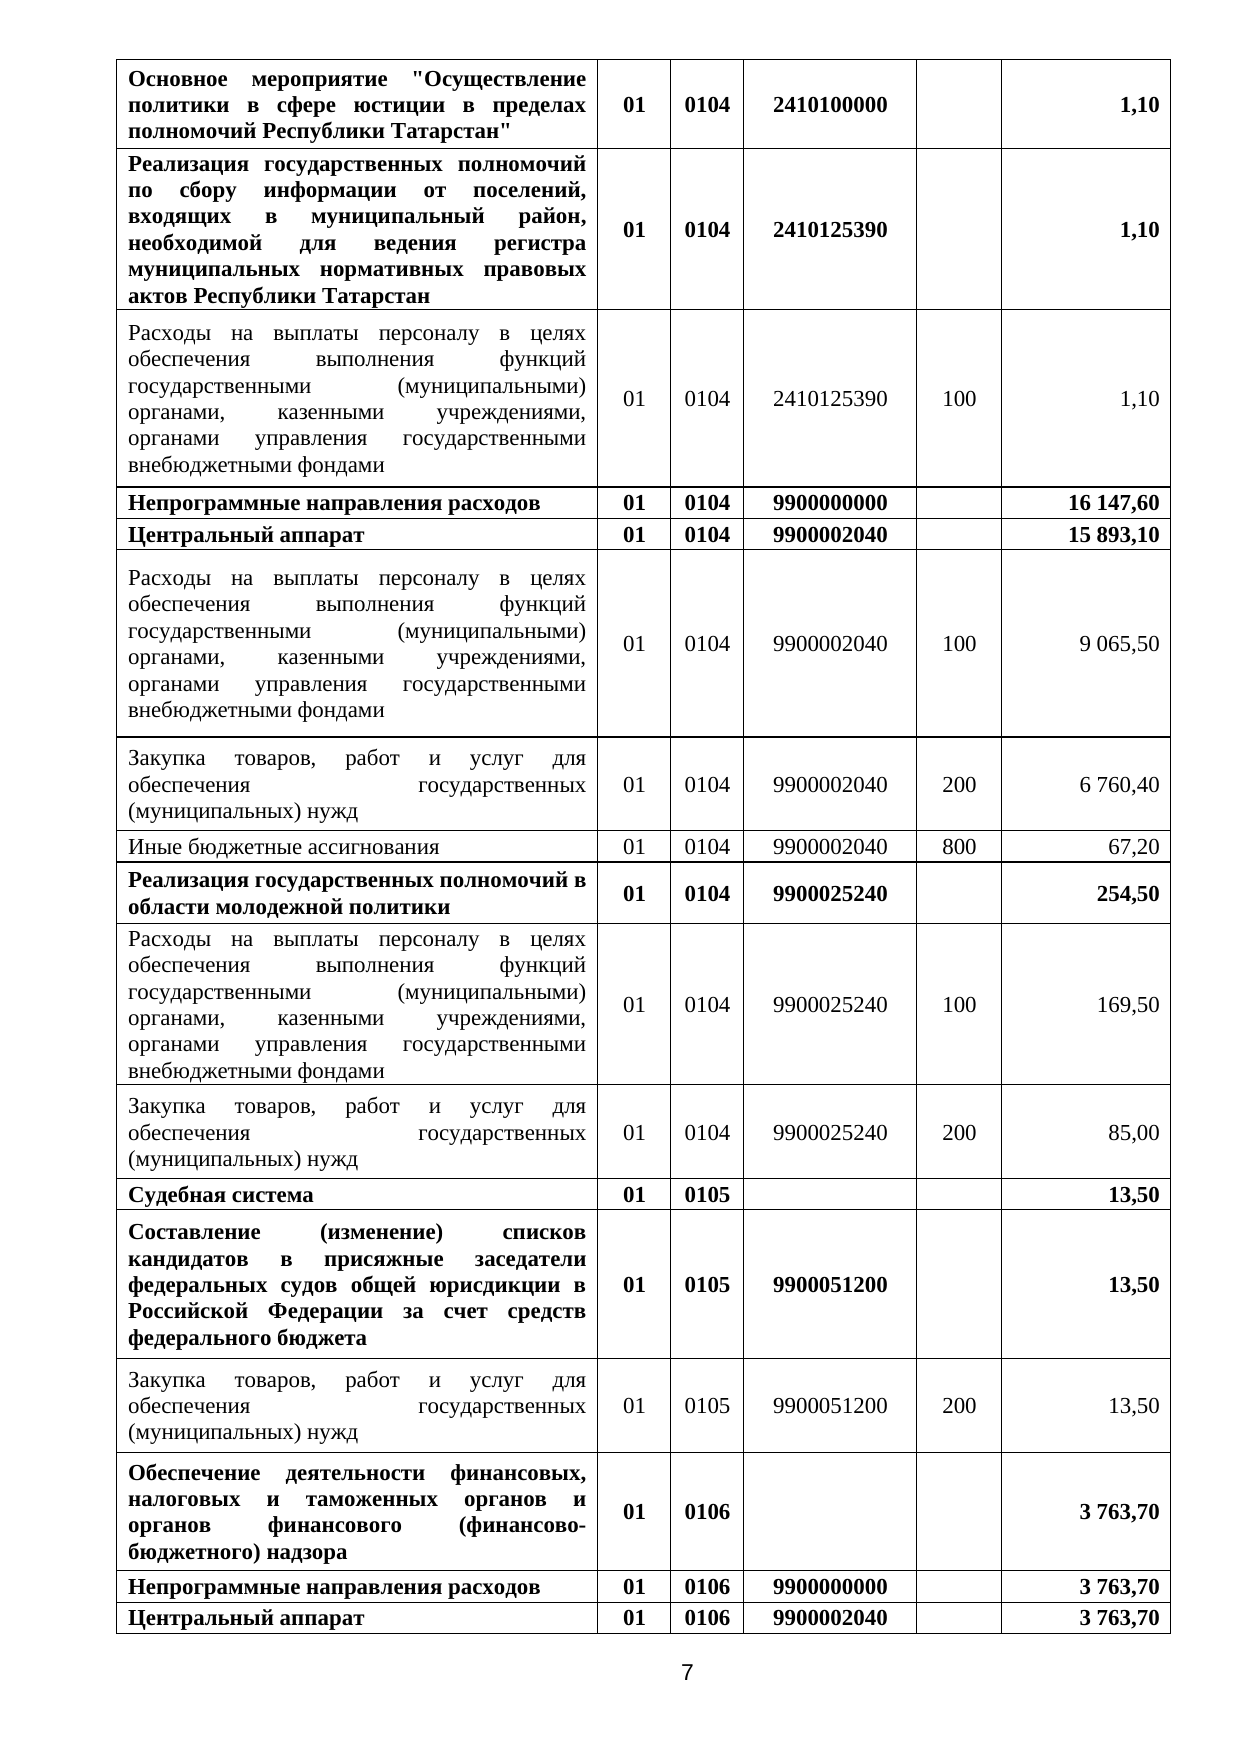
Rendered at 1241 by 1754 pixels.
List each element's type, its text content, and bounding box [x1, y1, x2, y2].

table_cell 0104 [671, 310, 743, 486]
table_cell 01 [598, 1603, 670, 1633]
table_cell Центральный аппарат [117, 519, 597, 549]
table_cell 9900051200 [744, 1359, 916, 1452]
table_cell Закупка товаров, работ и услуг для обеспечения государственных (муниципальных) нужд [117, 1085, 597, 1178]
table_cell [917, 60, 1001, 148]
table_cell [917, 488, 1001, 518]
table_cell [917, 1603, 1001, 1633]
table_cell 0104 [671, 738, 743, 830]
table_cell 85,00 [1002, 1085, 1170, 1178]
table_cell 9900025240 [744, 863, 916, 923]
table_cell 01 [598, 519, 670, 549]
table_cell 0105 [671, 1179, 743, 1209]
table_cell 9900002040 [744, 1603, 916, 1633]
table_cell Судебная система [117, 1179, 597, 1209]
table_cell 01 [598, 831, 670, 861]
table_cell 13,50 [1002, 1359, 1170, 1452]
table_cell 200 [917, 1359, 1001, 1452]
table_cell [917, 1453, 1001, 1570]
table_cell 01 [598, 863, 670, 923]
table_cell 100 [917, 924, 1001, 1084]
table_cell Реализация государственных полномочий в области молодежной политики [117, 863, 597, 923]
table_cell 0104 [671, 831, 743, 861]
table_cell 01 [598, 1453, 670, 1570]
table_cell Непрограммные направления расходов [117, 1571, 597, 1602]
table_cell [917, 863, 1001, 923]
table_cell 169,50 [1002, 924, 1170, 1084]
table_cell Реализация государственных полномочий по сбору информации от поселений, входящих в муниципальный район, необходимой для ведения регистра муниципальных нормативных правовых актов Республики Татарстан [117, 149, 597, 309]
table_cell 0106 [671, 1603, 743, 1633]
table_cell 0104 [671, 488, 743, 518]
table_cell [744, 1453, 916, 1570]
table_cell 15 893,10 [1002, 519, 1170, 549]
table_cell 13,50 [1002, 1179, 1170, 1209]
table_cell 254,50 [1002, 863, 1170, 923]
table_cell 01 [598, 488, 670, 518]
table_cell 6 760,40 [1002, 738, 1170, 830]
table_cell 0105 [671, 1210, 743, 1358]
table_cell 9900002040 [744, 550, 916, 736]
table_cell 2410125390 [744, 149, 916, 309]
table_cell 9900002040 [744, 831, 916, 861]
table_cell 0106 [671, 1453, 743, 1570]
table_cell 9900051200 [744, 1210, 916, 1358]
table_cell 0104 [671, 924, 743, 1084]
table_cell 9900000000 [744, 1571, 916, 1602]
table_cell 01 [598, 1085, 670, 1178]
table_cell 2410125390 [744, 310, 916, 486]
table_cell 3 763,70 [1002, 1453, 1170, 1570]
table_cell 0104 [671, 60, 743, 148]
table_cell Составление (изменение) списков кандидатов в присяжные заседатели федеральных судов общей юрисдикции в Российской Федерации за счет средств федерального бюджета [117, 1210, 597, 1358]
table_cell [917, 149, 1001, 309]
table_cell 0104 [671, 519, 743, 549]
table_cell 9 065,50 [1002, 550, 1170, 736]
table_cell 01 [598, 149, 670, 309]
table_cell [917, 1179, 1001, 1209]
table_cell Основное мероприятие "Осуществление политики в сфере юстиции в пределах полномочий Республики Татарстан" [117, 60, 597, 148]
table_cell 01 [598, 1571, 670, 1602]
table_cell 0104 [671, 149, 743, 309]
table_cell 200 [917, 738, 1001, 830]
table_cell 0104 [671, 550, 743, 736]
table_cell 16 147,60 [1002, 488, 1170, 518]
table_cell 3 763,70 [1002, 1603, 1170, 1633]
table_cell 01 [598, 738, 670, 830]
table_cell Закупка товаров, работ и услуг для обеспечения государственных (муниципальных) нужд [117, 738, 597, 830]
table_cell 2410100000 [744, 60, 916, 148]
table_cell 01 [598, 1210, 670, 1358]
table_cell 1,10 [1002, 310, 1170, 486]
table_cell 9900025240 [744, 924, 916, 1084]
table_cell 01 [598, 1179, 670, 1209]
table_cell [917, 1571, 1001, 1602]
table_cell 1,10 [1002, 60, 1170, 148]
table_cell 9900000000 [744, 488, 916, 518]
table_cell Непрограммные направления расходов [117, 488, 597, 518]
table_cell 9900025240 [744, 1085, 916, 1178]
table_cell 0104 [671, 1085, 743, 1178]
table_cell 01 [598, 924, 670, 1084]
table_cell 01 [598, 310, 670, 486]
table_cell Иные бюджетные ассигнования [117, 831, 597, 861]
table_cell 9900002040 [744, 519, 916, 549]
table_cell 01 [598, 1359, 670, 1452]
table_cell 67,20 [1002, 831, 1170, 861]
table_cell 1,10 [1002, 149, 1170, 309]
table_cell 100 [917, 310, 1001, 486]
table_cell [744, 1179, 916, 1209]
table_cell 0104 [671, 863, 743, 923]
table_cell 200 [917, 1085, 1001, 1178]
table_cell 01 [598, 550, 670, 736]
table_cell 0106 [671, 1571, 743, 1602]
table_cell Закупка товаров, работ и услуг для обеспечения государственных (муниципальных) нужд [117, 1359, 597, 1452]
table_cell [917, 1210, 1001, 1358]
table_cell 13,50 [1002, 1210, 1170, 1358]
table_cell 01 [598, 60, 670, 148]
table_cell 800 [917, 831, 1001, 861]
table_cell Центральный аппарат [117, 1603, 597, 1633]
table_cell 9900002040 [744, 738, 916, 830]
table_cell [917, 519, 1001, 549]
table_cell 100 [917, 550, 1001, 736]
table_cell Обеспечение деятельности финансовых, налоговых и таможенных органов и органов финансового (финансово-бюджетного) надзора [117, 1453, 597, 1570]
table_cell 3 763,70 [1002, 1571, 1170, 1602]
table_cell 0105 [671, 1359, 743, 1452]
